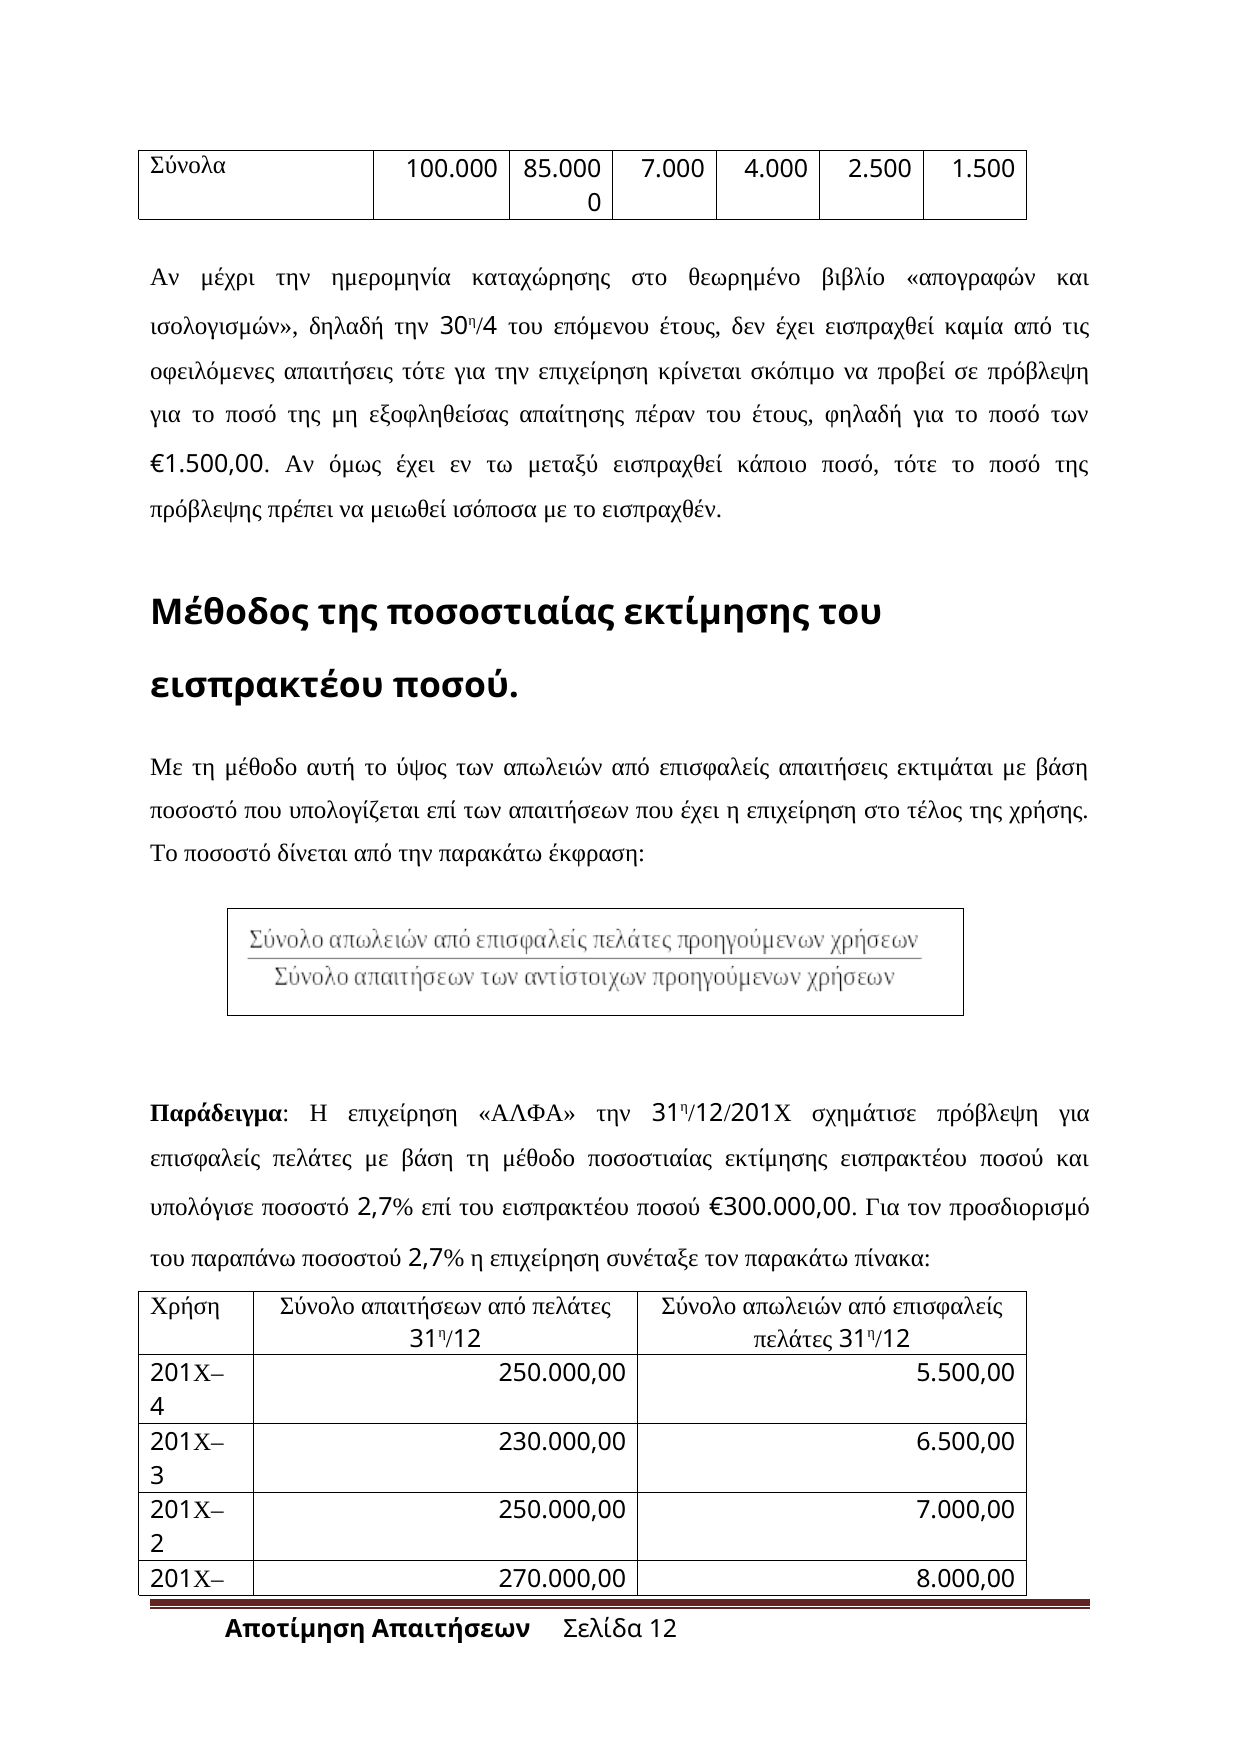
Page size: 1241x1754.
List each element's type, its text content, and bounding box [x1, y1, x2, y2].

table_cell 2.500 [820, 151, 923, 219]
table_cell 1.500 [924, 151, 1026, 219]
table_cell 201Χ– 4 [139, 1355, 253, 1423]
table_cell 7.000 [613, 151, 716, 219]
table_cell 85.0000 [510, 151, 612, 219]
table_cell 230.000,00 [254, 1424, 637, 1492]
table_cell Σύνολα [139, 151, 373, 219]
table_cell 5.500,00 [638, 1355, 1026, 1423]
table_cell 8.000,00 [638, 1561, 1026, 1595]
table_cell 6.500,00 [638, 1424, 1026, 1492]
table_cell 201Χ– 1 [139, 1561, 253, 1595]
table_cell 7.000,00 [638, 1493, 1026, 1560]
text Παράδειγμα: Η επιχείρηση «ΑΛΦΑ» την 31η/12/201Χ σχημάτισε πρόβλεψη για επισφαλείς πελάτες με βάση τη μέθοδο ποσοστιαίας εκτίμησης εισπρακτέου ποσού και υπολόγισε ποσοστό 2,7% επί του εισπρακτέου ποσού €300.000,00. Για τον προσδιορισμό του παραπάνω ποσοστού 2,7% η επιχείρηση συνέταξε τον παρακάτω πίνακα: [150, 1095, 1090, 1274]
table_cell 250.000,00 [254, 1493, 637, 1560]
table_header Σύνολο απωλειών από επισφαλείς πελάτες 31η/12 [638, 1292, 1026, 1354]
table_header Χρήση [139, 1292, 253, 1354]
table_cell 100.000 [374, 151, 509, 219]
table_cell 4.000 [717, 151, 819, 219]
text Με τη μέθοδο αυτή το ύψος των απωλειών από επισφαλείς απαιτήσεις εκτιμάται με βάση ποσοστό που υπολογίζεται επί των απαιτήσεων που έχει η επιχείρηση στο τέλος της χρήσης. Το ποσοστό δίνεται από την παρακάτω έκφραση: [150, 752, 1090, 867]
text Αν μέχρι την ημερομηνία καταχώρησης στο θεωρημένο βιβλίο «απογραφών και ισολογισμών», δηλαδή την 30η/4 του επόμενου έτους, δεν έχει εισπραχθεί καμία από τις οφειλόμενες απαιτήσεις τότε για την επιχείρηση κρίνεται σκόπιμο να προβεί σε πρόβλεψη για το ποσό της μη εξοφληθείσας απαίτησης πέραν του έτους, φηλαδή για το ποσό των €1.500,00. Αν όμως έχει εν τω μεταξύ εισπραχθεί κάποιο ποσό, τότε το ποσό της πρόβλεψης πρέπει να μειωθεί ισόποσα με το εισπραχθέν. [150, 262, 1090, 522]
table_cell 201Χ– 2 [139, 1493, 253, 1560]
table_cell 250.000,00 [254, 1355, 637, 1423]
table_cell 270.000,00 [254, 1561, 637, 1595]
subtitle Μέθοδος της ποσοστιαίας εκτίμησης του εισπρακτέου ποσού. [150, 587, 1090, 707]
table_cell 201Χ– 3 [139, 1424, 253, 1492]
table_header Σύνολο απαιτήσεων από πελάτες 31η/12 [254, 1292, 637, 1354]
